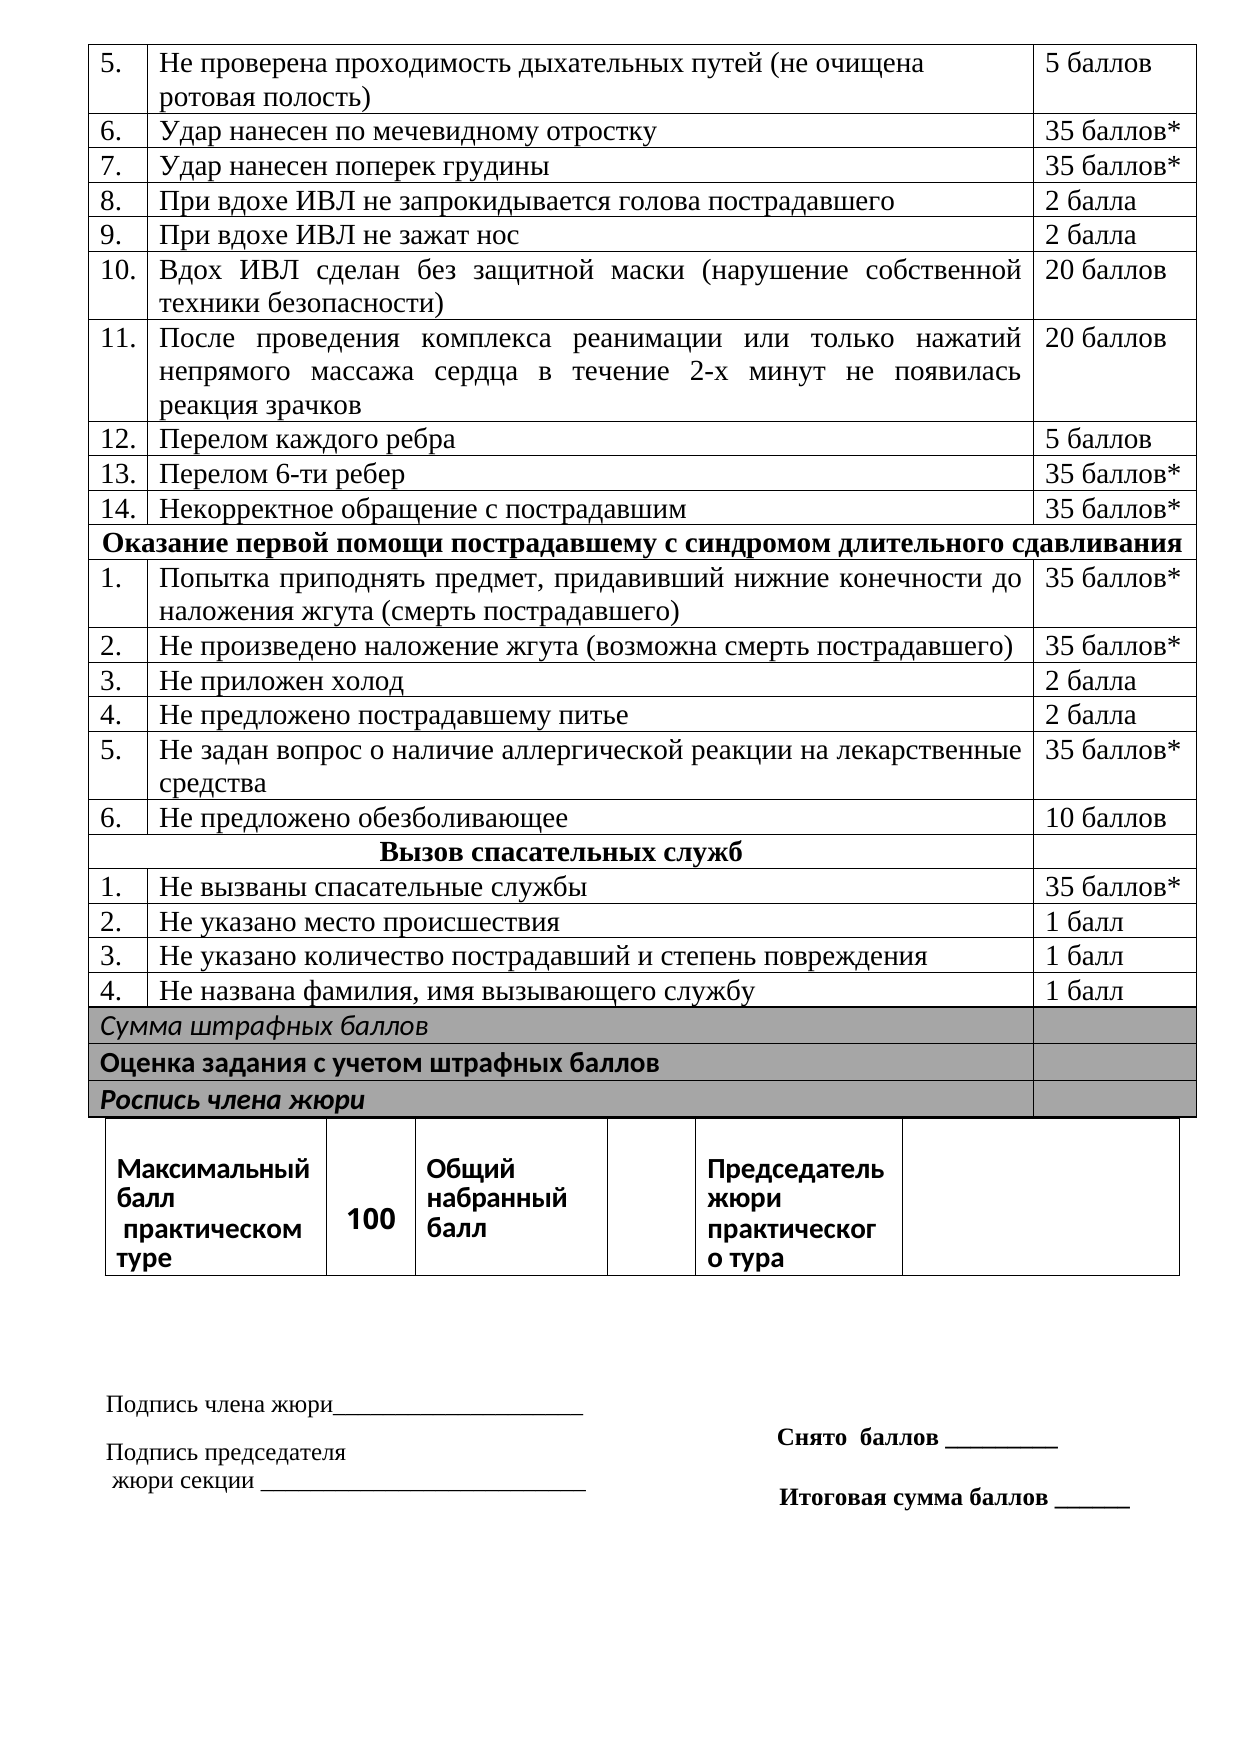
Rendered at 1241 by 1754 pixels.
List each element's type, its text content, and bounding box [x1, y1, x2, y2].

table_cell 2 балла [1034, 217, 1196, 251]
table_cell 8. [89, 183, 147, 216]
table_cell 35 баллов* [1034, 869, 1196, 903]
table_cell Перелом 6-ти ребер [148, 456, 1033, 490]
table_cell 1 балл [1034, 904, 1196, 937]
table_cell При вдохе ИВЛ не запрокидывается голова пострадавшего [148, 183, 1033, 216]
table_cell 10. [89, 252, 147, 319]
table_cell Не указано место происшествия [148, 904, 1033, 937]
table_cell Попытка приподнять предмет, придавивший нижние конечности до наложения жгута (смерть пострадавшего) [148, 560, 1033, 627]
table_cell 1 балл [1034, 938, 1196, 972]
table_cell Не вызваны спасательные службы [148, 869, 1033, 903]
table_header [608, 1119, 695, 1275]
table_cell Вызов спасательных служб [89, 835, 1033, 868]
table_cell 13. [89, 456, 147, 490]
table_header 100 [327, 1119, 415, 1275]
table_cell Оценка задания с учетом штрафных баллов [89, 1044, 1033, 1080]
table_cell 35 баллов* [1034, 491, 1196, 524]
table_cell Не предложено обезболивающее [148, 800, 1033, 833]
table_cell 12. [89, 422, 147, 455]
table_cell 2 балла [1034, 183, 1196, 216]
table_cell Не указано количество пострадавший и степень повреждения [148, 938, 1033, 972]
table_header Общий набранный балл [416, 1119, 607, 1275]
table_cell [1034, 1081, 1196, 1116]
table_cell [1034, 1008, 1196, 1043]
table_cell 35 баллов* [1034, 148, 1196, 182]
table_cell 5 баллов [1034, 45, 1196, 112]
table_cell 35 баллов* [1034, 114, 1196, 147]
table_cell Удар нанесен поперек грудины [148, 148, 1033, 182]
table_cell Некорректное обращение с пострадавшим [148, 491, 1033, 524]
table_cell 2 балла [1034, 663, 1196, 696]
table_cell 6. [89, 800, 147, 833]
table_cell 35 баллов* [1034, 560, 1196, 627]
table_cell 5 баллов [1034, 422, 1196, 455]
table_cell 4. [89, 697, 147, 731]
table_cell [1034, 1044, 1196, 1080]
table_cell 1. [89, 869, 147, 903]
table_cell [1034, 835, 1196, 868]
table_cell 10 баллов [1034, 800, 1196, 833]
table_cell 35 баллов* [1034, 456, 1196, 490]
table_cell Не приложен холод [148, 663, 1033, 696]
table_cell Не названа фамилия, имя вызывающего службу [148, 973, 1033, 1006]
table_cell 3. [89, 938, 147, 972]
table_cell 2. [89, 628, 147, 662]
table_cell 35 баллов* [1034, 628, 1196, 662]
table_cell Оказание первой помощи пострадавшему с синдромом длительного сдавливания [89, 525, 1196, 559]
table_cell 7. [89, 148, 147, 182]
table_cell 14. [89, 491, 147, 524]
table_cell 6. [89, 114, 147, 147]
table_cell Вдох ИВЛ сделан без защитной маски (нарушение собственной техники безопасности) [148, 252, 1033, 319]
table_cell 1. [89, 560, 147, 627]
table_cell Не предложено пострадавшему питье [148, 697, 1033, 731]
table_cell Удар нанесен по мечевидному отростку [148, 114, 1033, 147]
table_cell 9. [89, 217, 147, 251]
table_cell Не задан вопрос о наличие аллергической реакции на лекарственные средства [148, 732, 1033, 799]
table_cell 11. [89, 320, 147, 421]
table_cell Не произведено наложение жгута (возможна смерть пострадавшего) [148, 628, 1033, 662]
table_cell 2. [89, 904, 147, 937]
table_cell 3. [89, 663, 147, 696]
table_cell Роспись члена жюри [89, 1081, 1033, 1116]
table_cell 4. [89, 973, 147, 1006]
table_cell 20 баллов [1034, 252, 1196, 319]
table_header [903, 1119, 1179, 1275]
table_cell При вдохе ИВЛ не зажат нос [148, 217, 1033, 251]
table_cell 20 баллов [1034, 320, 1196, 421]
table_header Максимальный балл практическом туре [106, 1119, 326, 1275]
table_cell 5. [89, 732, 147, 799]
table_cell Не проверена проходимость дыхательных путей (не очищена ротовая полость) [148, 45, 1033, 112]
table_cell 1 балл [1034, 973, 1196, 1006]
table_cell Перелом каждого ребра [148, 422, 1033, 455]
table_cell 35 баллов* [1034, 732, 1196, 799]
table_cell После проведения комплекса реанимации или только нажатий непрямого массажа сердца в течение 2-х минут не появилась реакция зрачков [148, 320, 1033, 421]
table_header Председатель жюри практического тура [696, 1119, 902, 1275]
table_cell 5. [89, 45, 147, 112]
table_cell Сумма штрафных баллов [89, 1008, 1033, 1043]
table_cell 2 балла [1034, 697, 1196, 731]
